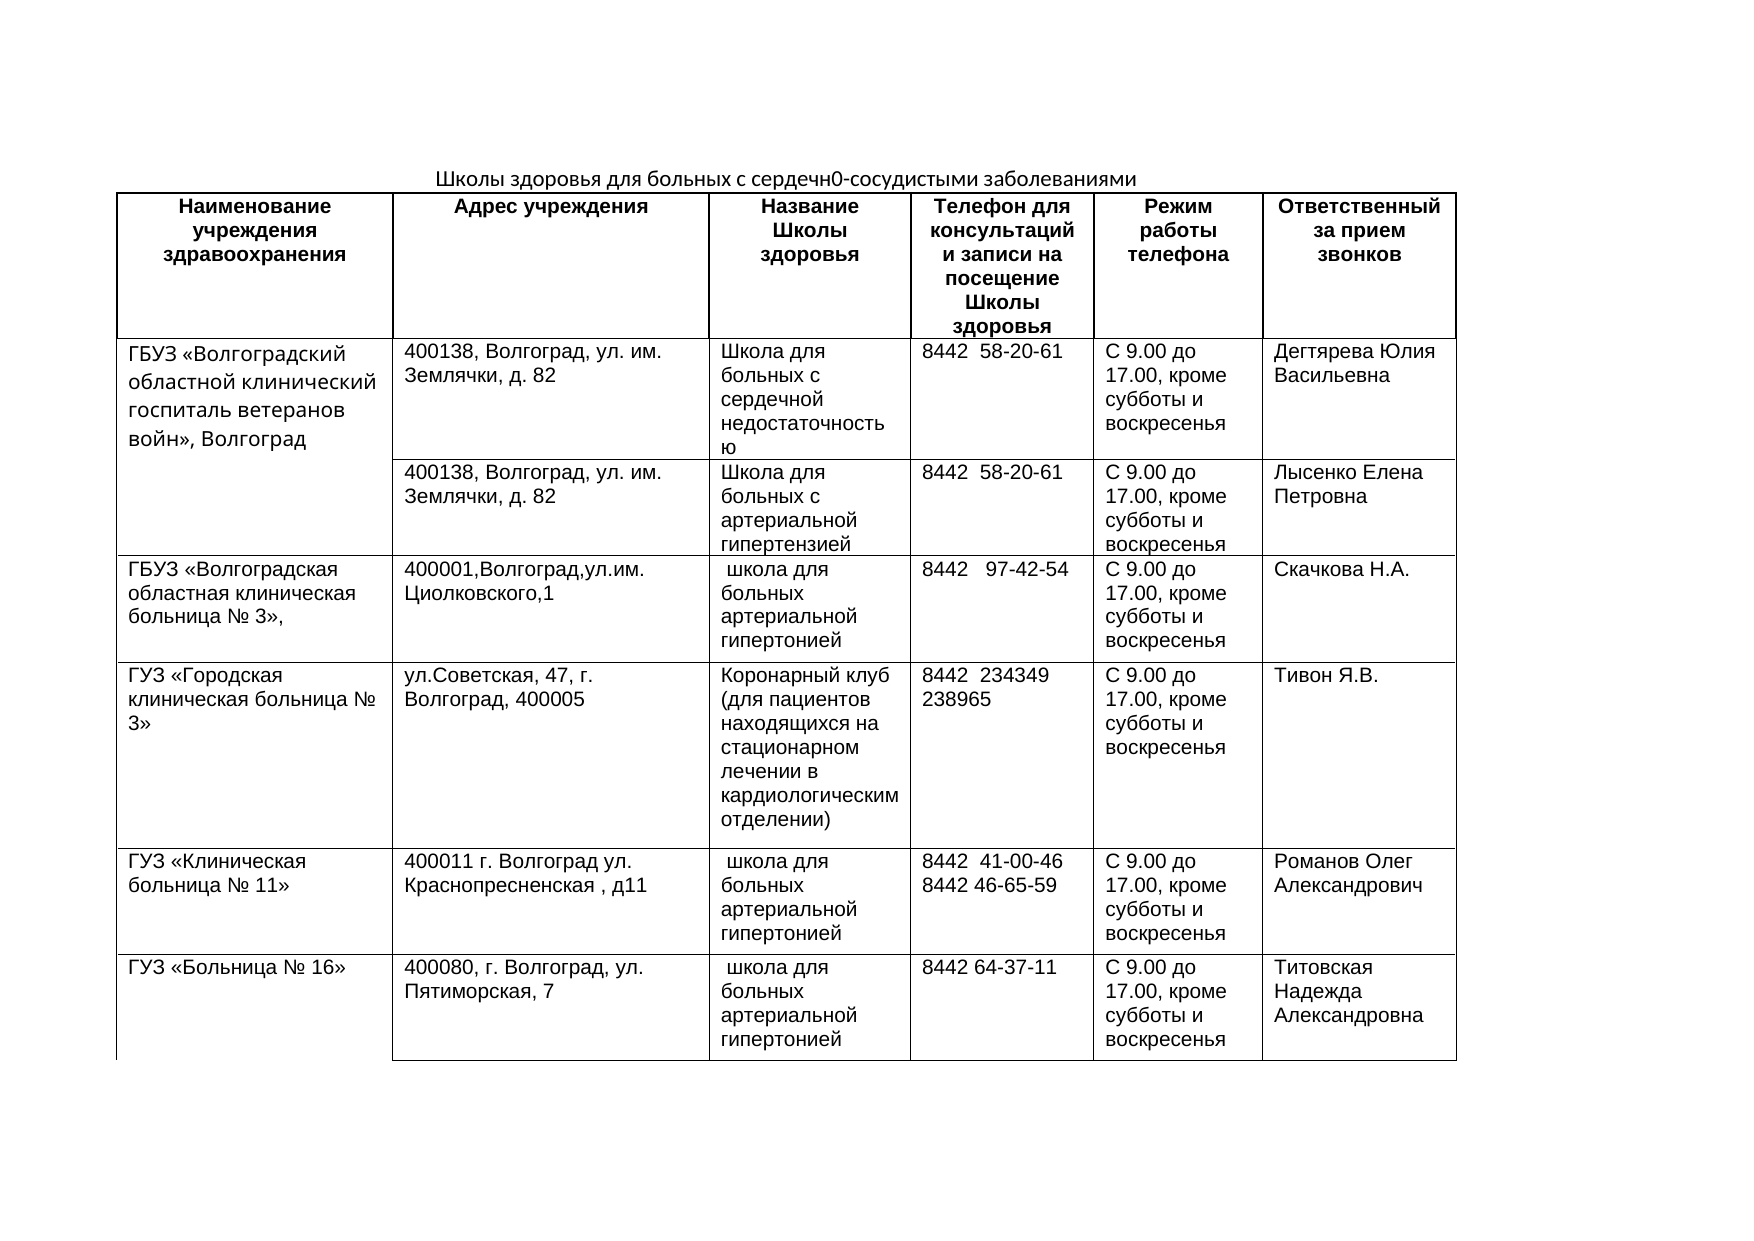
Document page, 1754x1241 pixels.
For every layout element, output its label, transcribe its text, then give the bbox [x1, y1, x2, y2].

table_cell С 9.00 до 17.00, кроме субботы и воскресенья [1094, 556, 1262, 662]
table_cell Ответственный за прием звонков [1264, 194, 1455, 338]
table_cell ГБУЗ «Волгоградская областная клиническая больница № 3», [117, 555, 392, 662]
table_cell Название Школы здоровья [710, 194, 910, 338]
table_cell ГУЗ «Клиническая больница № 11» [117, 848, 392, 954]
table_cell 8442 97-42-54 [911, 556, 1093, 662]
table_cell Адрес учреждения [394, 194, 708, 338]
table_cell С 9.00 до 17.00, кроме субботы и воскресенья [1094, 849, 1262, 954]
table_cell С 9.00 до 17.00, кроме субботы и воскресенья [1094, 339, 1262, 458]
table_cell 400138, Волгоград, ул. им. Землячки, д. 82 [393, 339, 709, 458]
table_cell Коронарный клуб (для пациентов находящихся на стационарном лечении в кардиологическим отделении) [710, 663, 910, 847]
table_cell 400080, г. Волгоград, ул. Пятиморская, 7 [393, 955, 709, 1060]
table_cell Лысенко Елена Петровна [1263, 459, 1456, 555]
table_cell школа для больных артериальной гипертонией [710, 556, 910, 662]
table_cell 8442 58-20-61 [911, 460, 1093, 555]
table_cell 8442 58-20-61 [911, 339, 1093, 458]
table_cell Титовская Надежда Александровна [1263, 954, 1456, 1060]
table_cell 8442 64-37-11 [911, 955, 1093, 1060]
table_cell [710, 955, 910, 1060]
table_cell Тивон Я.В. [1263, 662, 1456, 847]
table_cell С 9.00 до 17.00, кроме субботы и воскресенья [1094, 955, 1262, 1060]
table_cell Школа для больных с сердечной недостаточностью [710, 339, 910, 458]
table_cell Романов Олег Александрович [1263, 848, 1456, 954]
table_header Школы здоровья для больных с сердечн0-сосудистыми заболеваниями [117, 89, 1456, 192]
table_cell С 9.00 до 17.00, кроме субботы и воскресенья [1094, 663, 1262, 847]
table_cell 400138, Волгоград, ул. им. Землячки, д. 82 [393, 460, 709, 555]
table_cell С 9.00 до 17.00, кроме субботы и воскресенья [1094, 460, 1262, 555]
table_cell Школа для больных с артериальной гипертензией [710, 460, 910, 555]
table_cell 8442 234349 238965 [911, 663, 1093, 847]
table_cell 400011 г. Волгоград ул. Краснопресненская , д11 [393, 849, 709, 954]
table_cell 400001,Волгоград,ул.им. Циолковского,1 [393, 556, 709, 662]
table_cell Наименование учреждения здравоохранения [118, 194, 392, 338]
table_cell школа для больных артериальной гипертонией [710, 849, 910, 954]
table_cell ГУЗ «Городская клиническая больница № 3» [117, 662, 392, 847]
table_cell 8442 41-00-46 8442 46-65-59 [911, 849, 1093, 954]
table_cell ГБУЗ «Волгоградский областной клинический госпиталь ветеранов войн», Волгоград [117, 339, 392, 555]
table_cell Скачкова Н.А. [1263, 555, 1456, 662]
table_cell Режим работы телефона [1095, 194, 1262, 338]
table_cell ул.Советская, 47, г. Волгоград, 400005 [393, 663, 709, 847]
table_cell Дегтярева Юлия Васильевна [1263, 339, 1456, 458]
table_cell Телефон для консультаций и записи на посещение Школы здоровья [912, 194, 1093, 338]
table_cell ГУЗ «Больница № 16» [117, 954, 392, 1060]
